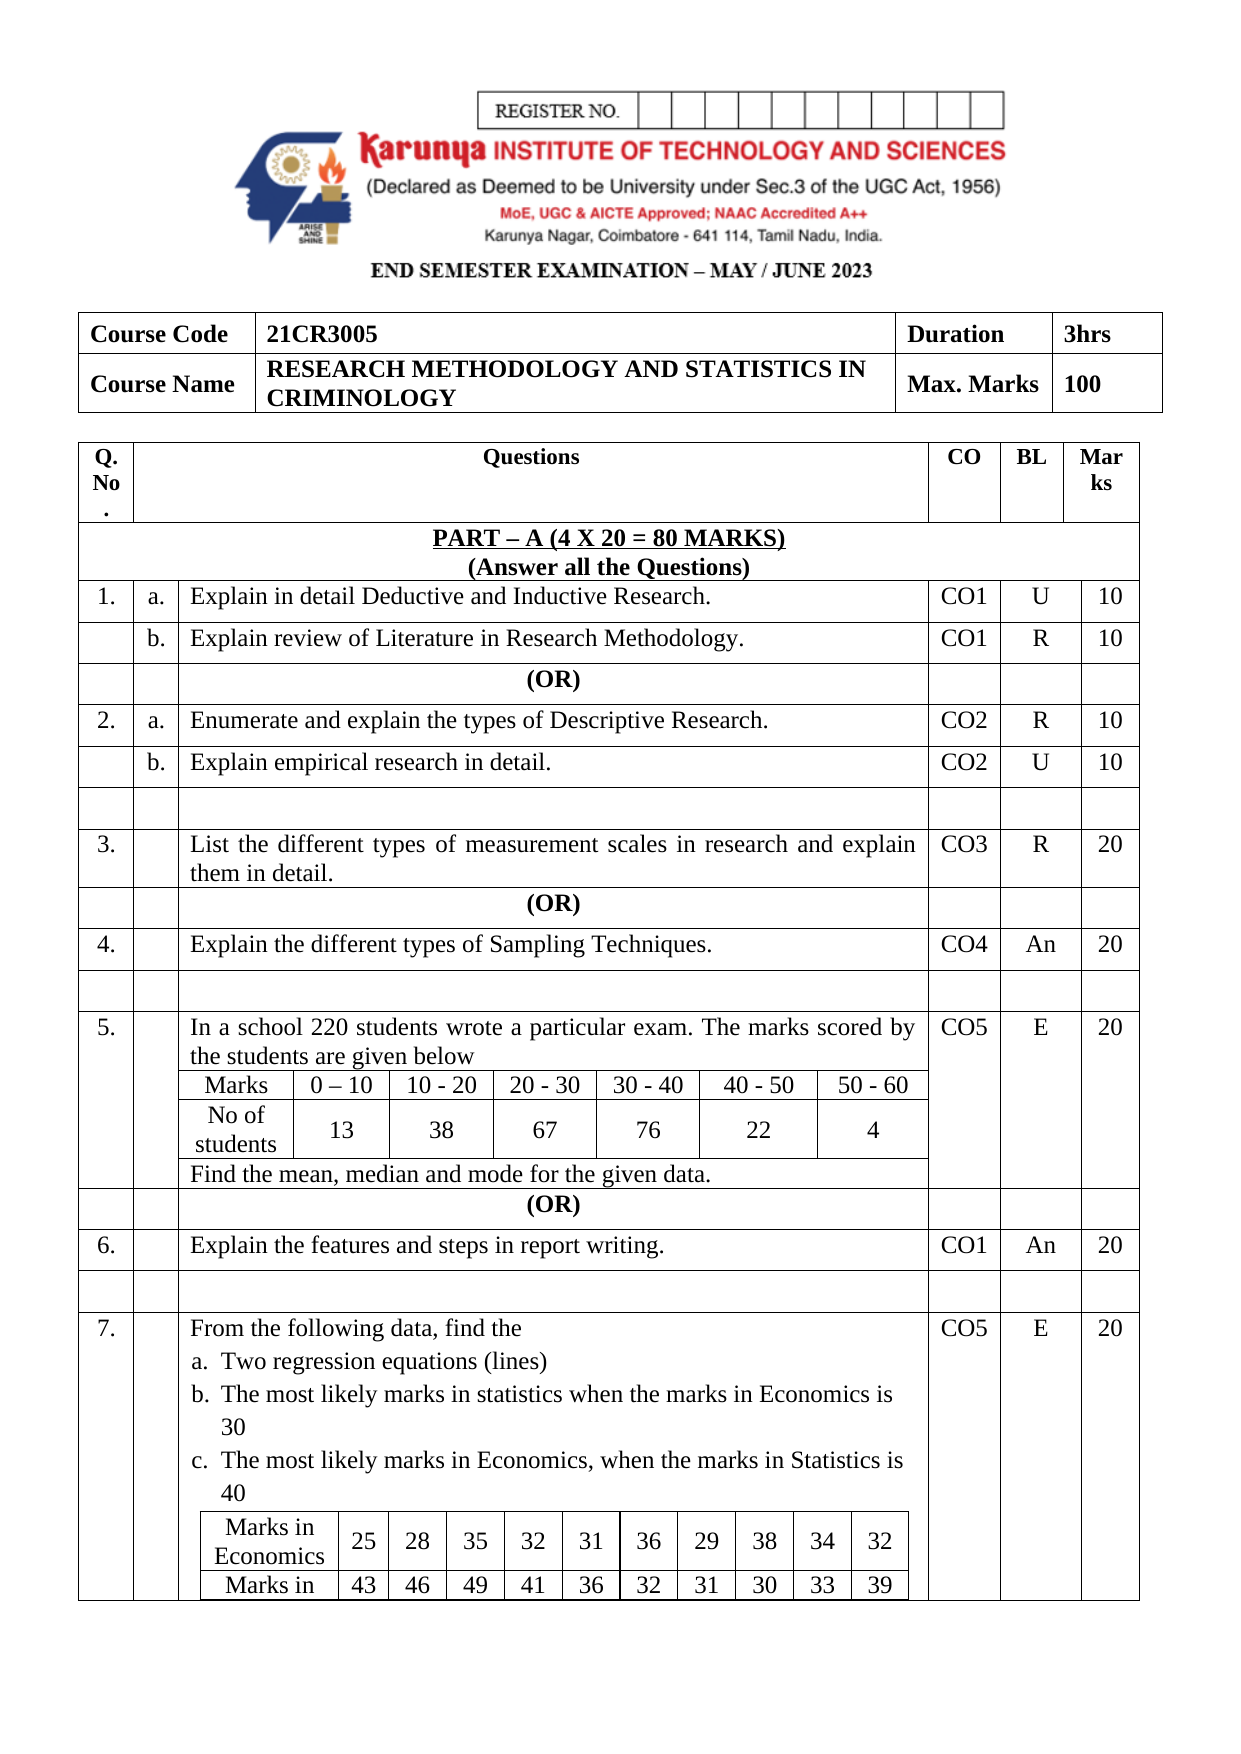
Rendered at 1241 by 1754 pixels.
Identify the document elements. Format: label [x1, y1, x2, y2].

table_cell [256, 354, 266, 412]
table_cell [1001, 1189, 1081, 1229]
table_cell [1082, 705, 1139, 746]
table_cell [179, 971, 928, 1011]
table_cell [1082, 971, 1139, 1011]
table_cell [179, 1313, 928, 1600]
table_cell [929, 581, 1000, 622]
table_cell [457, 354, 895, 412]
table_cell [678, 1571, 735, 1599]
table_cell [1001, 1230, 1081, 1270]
picture [231, 89, 1009, 284]
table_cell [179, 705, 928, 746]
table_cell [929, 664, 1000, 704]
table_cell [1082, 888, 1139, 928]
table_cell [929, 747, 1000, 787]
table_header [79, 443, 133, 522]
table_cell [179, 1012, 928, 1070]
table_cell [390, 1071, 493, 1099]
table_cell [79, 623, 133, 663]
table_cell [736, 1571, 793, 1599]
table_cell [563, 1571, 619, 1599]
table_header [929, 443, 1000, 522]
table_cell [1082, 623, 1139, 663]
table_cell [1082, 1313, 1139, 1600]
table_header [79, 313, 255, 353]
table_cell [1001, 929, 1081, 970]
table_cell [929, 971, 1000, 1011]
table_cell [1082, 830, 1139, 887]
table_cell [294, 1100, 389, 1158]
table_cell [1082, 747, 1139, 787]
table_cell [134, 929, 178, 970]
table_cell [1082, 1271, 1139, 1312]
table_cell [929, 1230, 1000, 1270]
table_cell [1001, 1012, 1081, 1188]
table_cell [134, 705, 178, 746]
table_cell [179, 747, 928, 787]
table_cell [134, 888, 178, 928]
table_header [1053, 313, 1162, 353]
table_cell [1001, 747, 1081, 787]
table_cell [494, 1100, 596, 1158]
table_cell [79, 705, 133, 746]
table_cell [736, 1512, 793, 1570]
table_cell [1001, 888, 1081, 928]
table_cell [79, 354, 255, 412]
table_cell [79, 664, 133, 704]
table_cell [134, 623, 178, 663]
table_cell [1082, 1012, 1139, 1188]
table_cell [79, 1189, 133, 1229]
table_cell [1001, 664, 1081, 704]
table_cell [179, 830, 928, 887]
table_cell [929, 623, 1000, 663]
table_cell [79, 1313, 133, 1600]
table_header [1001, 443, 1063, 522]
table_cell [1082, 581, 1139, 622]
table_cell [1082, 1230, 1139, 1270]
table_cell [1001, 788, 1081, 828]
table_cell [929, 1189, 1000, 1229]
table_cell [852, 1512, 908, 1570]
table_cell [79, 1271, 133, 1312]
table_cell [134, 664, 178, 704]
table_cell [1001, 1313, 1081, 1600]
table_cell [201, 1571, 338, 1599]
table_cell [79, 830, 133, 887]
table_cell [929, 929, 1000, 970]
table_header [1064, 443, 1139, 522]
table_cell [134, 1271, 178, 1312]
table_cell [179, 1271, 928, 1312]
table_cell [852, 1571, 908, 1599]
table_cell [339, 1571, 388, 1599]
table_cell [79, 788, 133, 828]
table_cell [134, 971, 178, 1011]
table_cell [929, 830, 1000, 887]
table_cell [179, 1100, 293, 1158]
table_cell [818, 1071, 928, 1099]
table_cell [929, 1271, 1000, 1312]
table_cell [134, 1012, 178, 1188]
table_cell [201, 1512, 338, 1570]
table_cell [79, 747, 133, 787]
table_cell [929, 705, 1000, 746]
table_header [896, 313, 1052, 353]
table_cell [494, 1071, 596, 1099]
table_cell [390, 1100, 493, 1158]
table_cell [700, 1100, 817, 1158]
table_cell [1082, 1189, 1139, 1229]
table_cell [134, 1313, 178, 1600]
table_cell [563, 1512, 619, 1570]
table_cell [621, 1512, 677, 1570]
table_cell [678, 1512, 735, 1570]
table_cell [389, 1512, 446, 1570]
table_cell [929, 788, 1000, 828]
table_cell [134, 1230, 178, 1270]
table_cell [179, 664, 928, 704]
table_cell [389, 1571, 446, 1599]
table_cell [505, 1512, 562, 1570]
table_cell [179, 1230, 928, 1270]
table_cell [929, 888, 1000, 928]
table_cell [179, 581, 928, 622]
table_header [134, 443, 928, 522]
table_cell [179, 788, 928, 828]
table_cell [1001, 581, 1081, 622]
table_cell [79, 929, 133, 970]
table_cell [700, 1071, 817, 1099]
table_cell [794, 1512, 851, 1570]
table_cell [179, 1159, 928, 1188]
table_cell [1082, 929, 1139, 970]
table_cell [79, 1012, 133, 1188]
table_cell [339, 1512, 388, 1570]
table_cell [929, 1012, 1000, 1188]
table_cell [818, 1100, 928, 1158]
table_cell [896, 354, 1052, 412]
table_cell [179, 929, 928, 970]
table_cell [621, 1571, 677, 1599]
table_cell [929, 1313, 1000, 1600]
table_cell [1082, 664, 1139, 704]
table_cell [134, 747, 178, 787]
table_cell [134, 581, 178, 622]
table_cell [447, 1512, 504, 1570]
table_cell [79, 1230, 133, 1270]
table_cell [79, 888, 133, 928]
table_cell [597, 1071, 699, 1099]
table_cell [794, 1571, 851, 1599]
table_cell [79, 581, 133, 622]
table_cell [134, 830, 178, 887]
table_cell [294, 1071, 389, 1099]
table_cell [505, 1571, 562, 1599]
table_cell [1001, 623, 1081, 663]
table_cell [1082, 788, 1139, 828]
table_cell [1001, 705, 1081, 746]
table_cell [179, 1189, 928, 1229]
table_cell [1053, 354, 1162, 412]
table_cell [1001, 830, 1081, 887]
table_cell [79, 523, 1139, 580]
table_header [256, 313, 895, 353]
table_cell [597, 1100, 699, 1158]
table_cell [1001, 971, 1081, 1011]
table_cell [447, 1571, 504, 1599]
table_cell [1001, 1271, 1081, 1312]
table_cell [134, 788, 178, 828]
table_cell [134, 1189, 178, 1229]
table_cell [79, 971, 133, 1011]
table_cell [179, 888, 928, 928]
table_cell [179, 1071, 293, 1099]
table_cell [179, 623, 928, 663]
